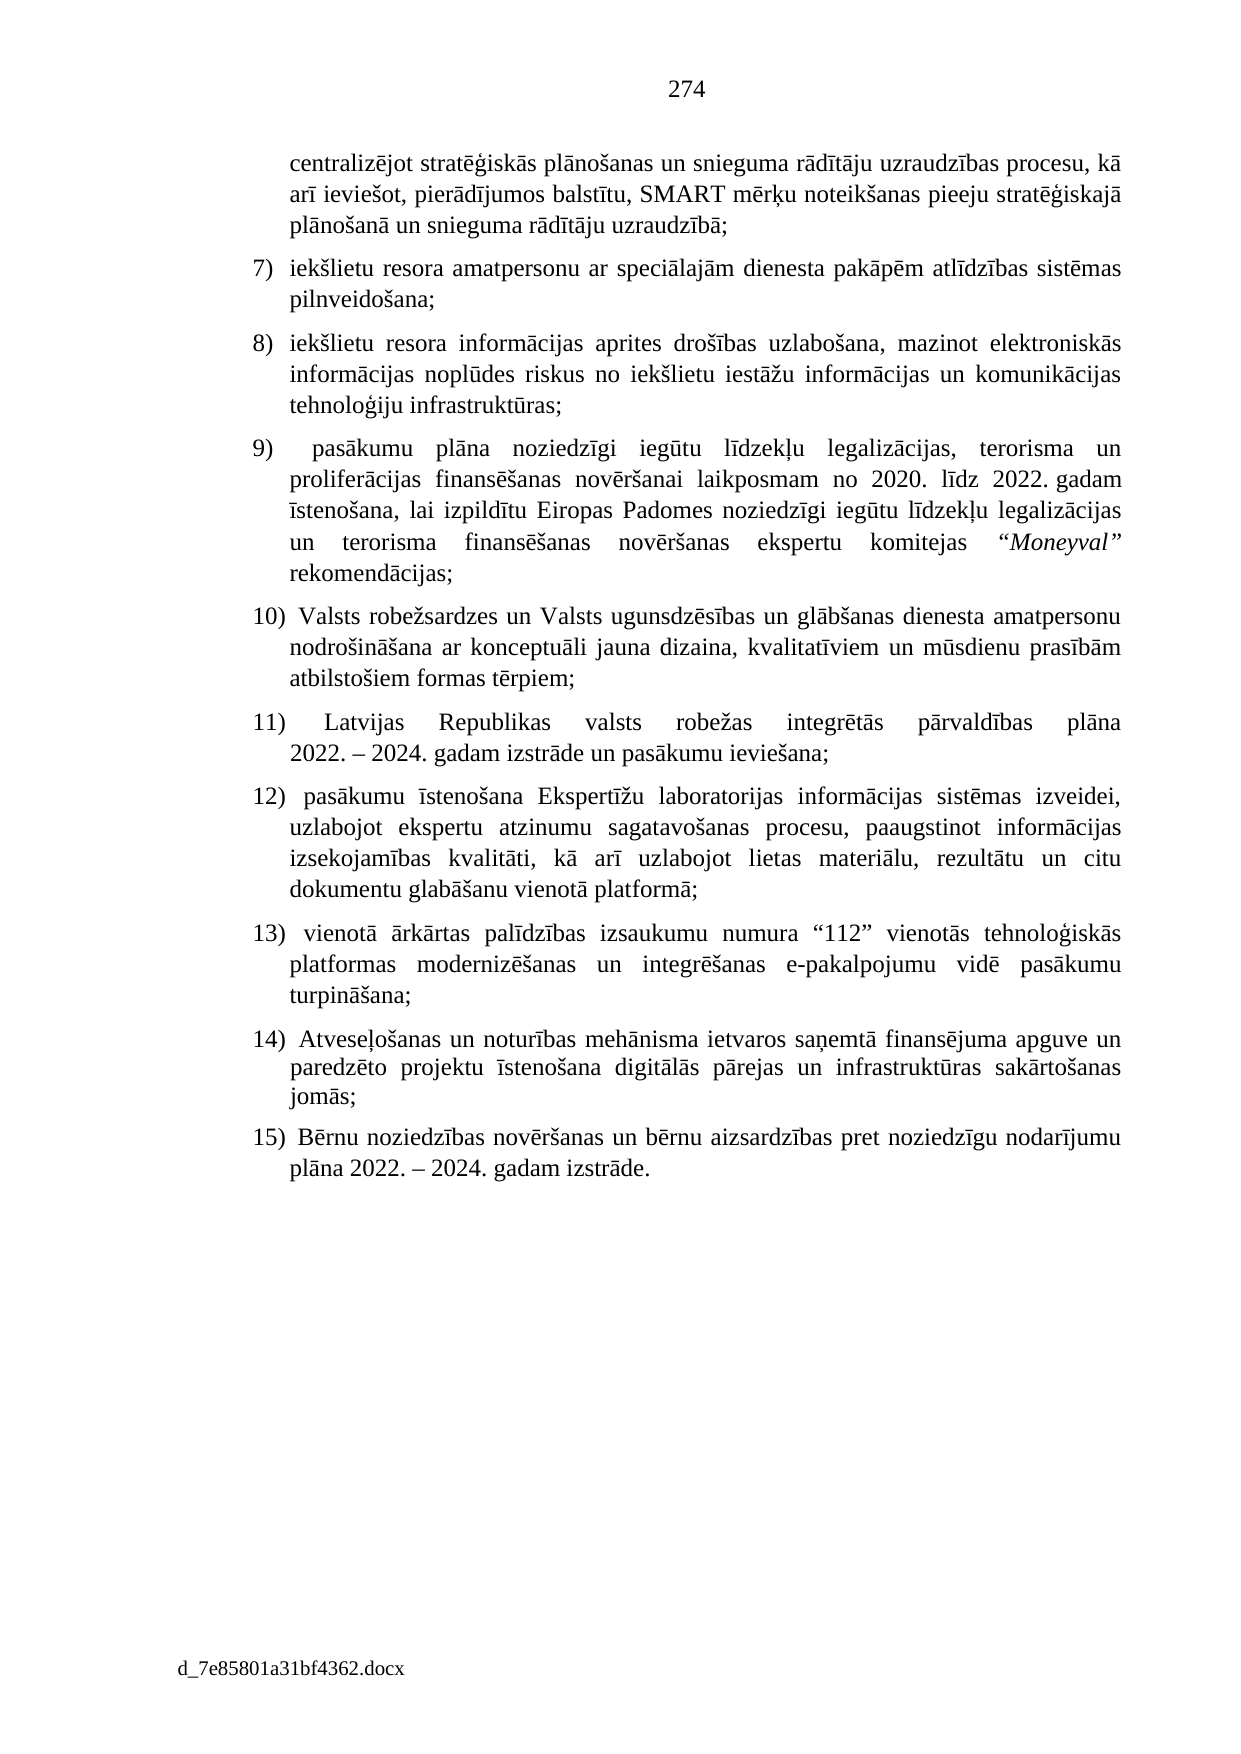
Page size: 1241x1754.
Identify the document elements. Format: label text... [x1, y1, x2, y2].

list Atveseļošanas un noturības mehānisma ietvaros saņemtā finansējuma apguve un paredzēto projektu īstenošana digitālās pārejas un infrastruktūras sakārtošanas jomās; [252, 1024, 1122, 1110]
list vienotā ārkārtas palīdzības izsaukumu numura “112” vienotās tehnoloģiskās platformas modernizēšanas un integrēšanas e-pakalpojumu vidē pasākumu turpināšana; [252, 918, 1122, 1009]
list iekšlietu resora amatpersonu ar speciālajām dienesta pakāpēm atlīdzības sistēmas pilnveidošana; [252, 253, 1122, 313]
list iekšlietu resora informācijas aprites drošības uzlabošana, mazinot elektroniskās informācijas noplūdes riskus no iekšlietu iestāžu informācijas un komunikācijas tehnoloģiju infrastruktūras; [252, 328, 1122, 419]
list Latvijas Republikas valsts robežas integrētās pārvaldības plāna 2022. – 2024. gadam izstrāde un pasākumu ieviešana; [252, 707, 1122, 767]
list Valsts robežsardzes un Valsts ugunsdzēsības un glābšanas dienesta amatpersonu nodrošināšana ar konceptuāli jauna dizaina, kvalitatīviem un mūsdienu prasībām atbilstošiem formas tērpiem; [252, 601, 1122, 692]
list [252, 148, 1122, 238]
list pasākumu plāna noziedzīgi iegūtu līdzekļu legalizācijas, terorisma un proliferācijas finansēšanas novēršanai laikposmam no 2020. līdz 2022. gadam īstenošana, lai izpildītu Eiropas Padomes noziedzīgi iegūtu līdzekļu legalizācijas un terorisma finansēšanas novēršanas ekspertu komitejas “Moneyval” rekomendācijas; [252, 433, 1122, 586]
list pasākumu īstenošana Ekspertīžu laboratorijas informācijas sistēmas izveidei, uzlabojot ekspertu atzinumu sagatavošanas procesu, paaugstinot informācijas izsekojamības kvalitāti, kā arī uzlabojot lietas materiālu, rezultātu un citu dokumentu glabāšanu vienotā platformā; [252, 781, 1122, 903]
list Bērnu noziedzības novēršanas un bērnu aizsardzības pret noziedzīgu nodarījumu plāna 2022. – 2024. gadam izstrāde. [252, 1122, 1122, 1182]
